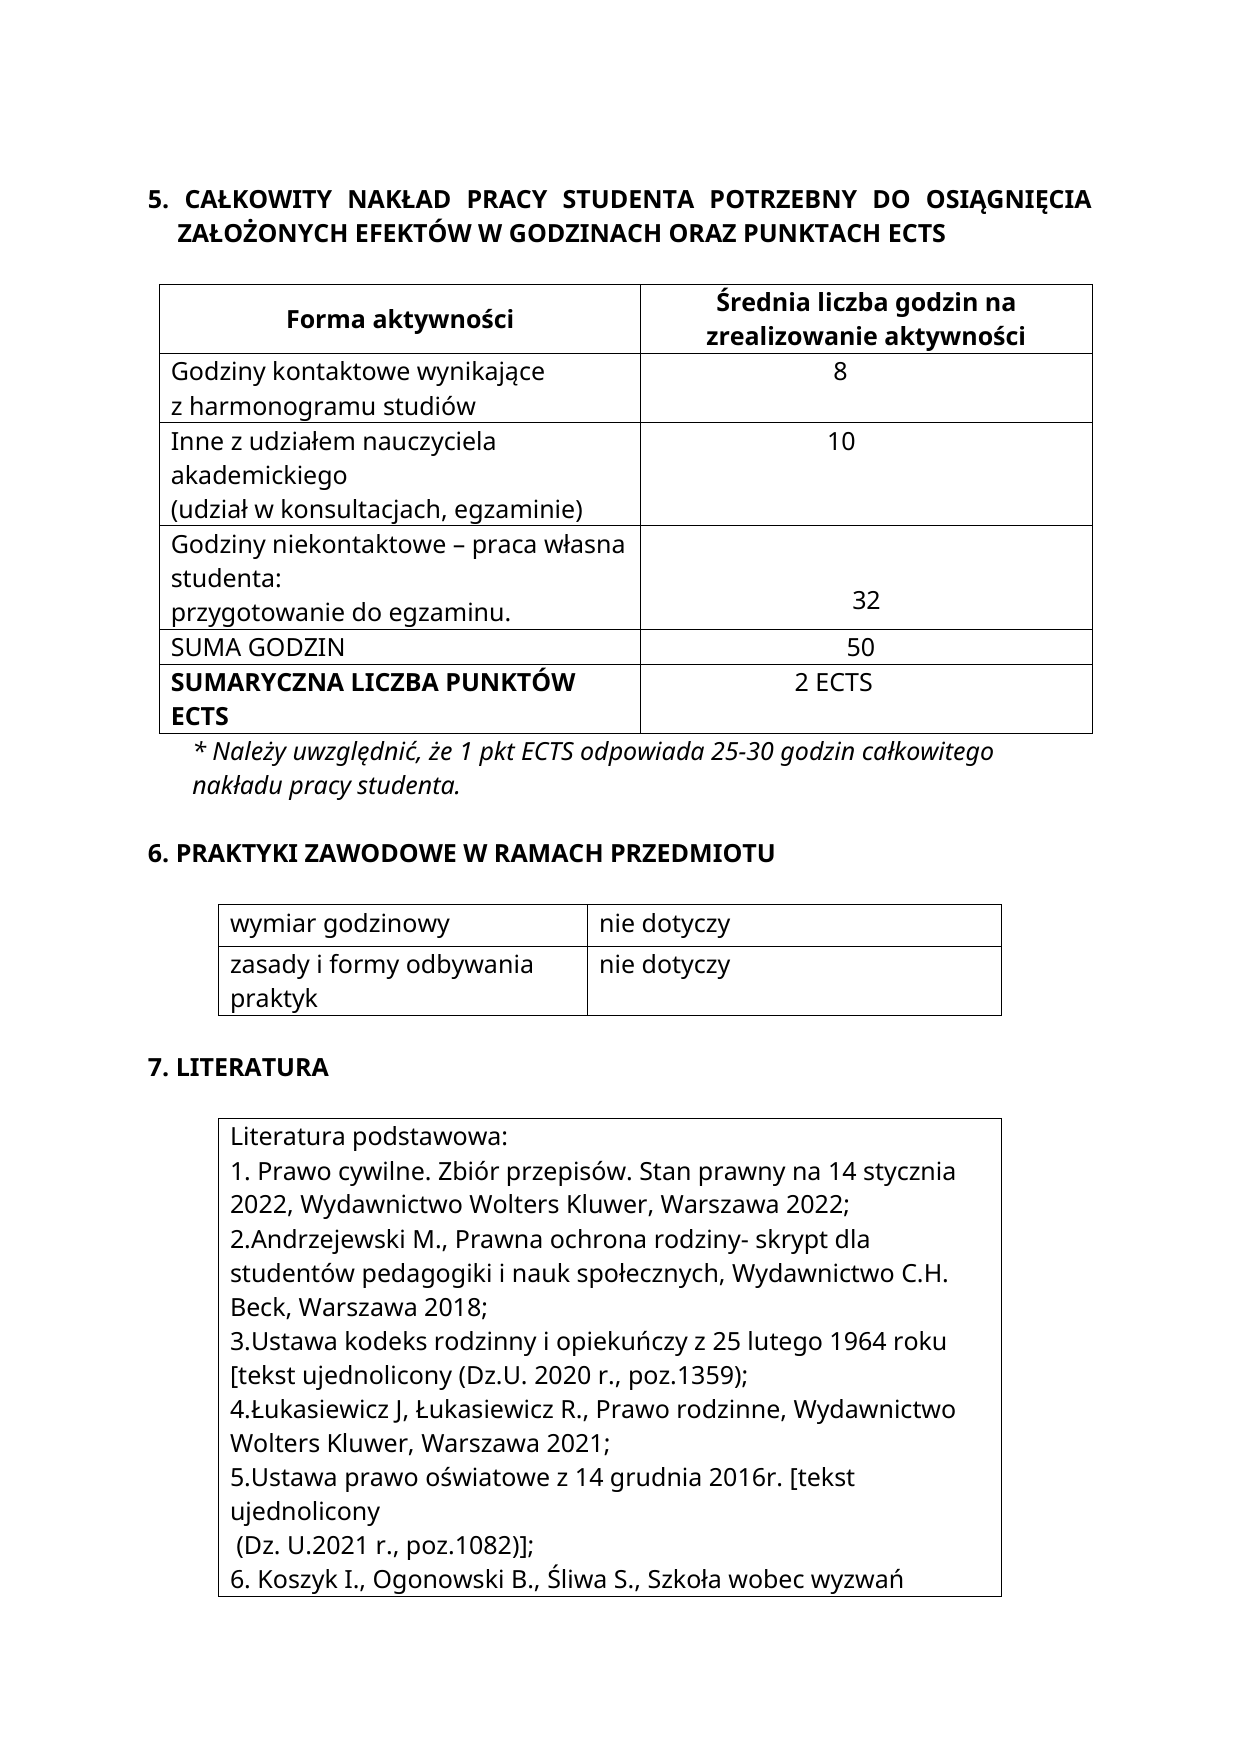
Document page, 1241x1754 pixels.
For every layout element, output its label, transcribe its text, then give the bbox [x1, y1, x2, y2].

table_header Forma aktywności [160, 285, 640, 353]
table_cell SUMA GODZIN [160, 630, 640, 664]
table_cell 8 [641, 354, 1092, 422]
table_header wymiar godzinowy [219, 905, 587, 946]
table_header Średnia liczba godzin na zrealizowanie aktywności [641, 285, 1092, 353]
table_cell 2 ECTS [641, 665, 1092, 733]
text 6. PRAKTYKI ZAWODOWE W RAMACH PRZEDMIOTU [148, 836, 1093, 870]
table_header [219, 1119, 1001, 1596]
table_cell Godziny kontaktowe wynikające z harmonogramu studiów [160, 354, 640, 422]
text * Należy uwzględnić, że 1 pkt ECTS odpowiada 25-30 godzin całkowitego nakładu pracy studenta. [192, 734, 1093, 802]
text 5. CAŁKOWITY NAKŁAD PRACY STUDENTA POTRZEBNY DO OSIĄGNIĘCIA ZAŁOŻONYCH EFEKTÓW W GODZINACH ORAZ PUNKTACH ECTS [148, 182, 1093, 250]
table_cell zasady i formy odbywania praktyk [219, 947, 587, 1015]
table_cell 32 [641, 526, 1092, 629]
table_cell SUMARYCZNA LICZBA PUNKTÓW ECTS [160, 665, 640, 733]
table_cell 10 [641, 423, 1092, 525]
table_cell Godziny niekontaktowe – praca własna studenta: przygotowanie do egzaminu. [160, 526, 640, 629]
table_header nie dotyczy [588, 905, 1001, 946]
table_cell nie dotyczy [588, 947, 1001, 1015]
table_cell Inne z udziałem nauczyciela akademickiego (udział w konsultacjach, egzaminie) [160, 423, 640, 525]
text 7. LITERATURA [148, 1050, 1093, 1084]
table_cell 50 [641, 630, 1092, 664]
